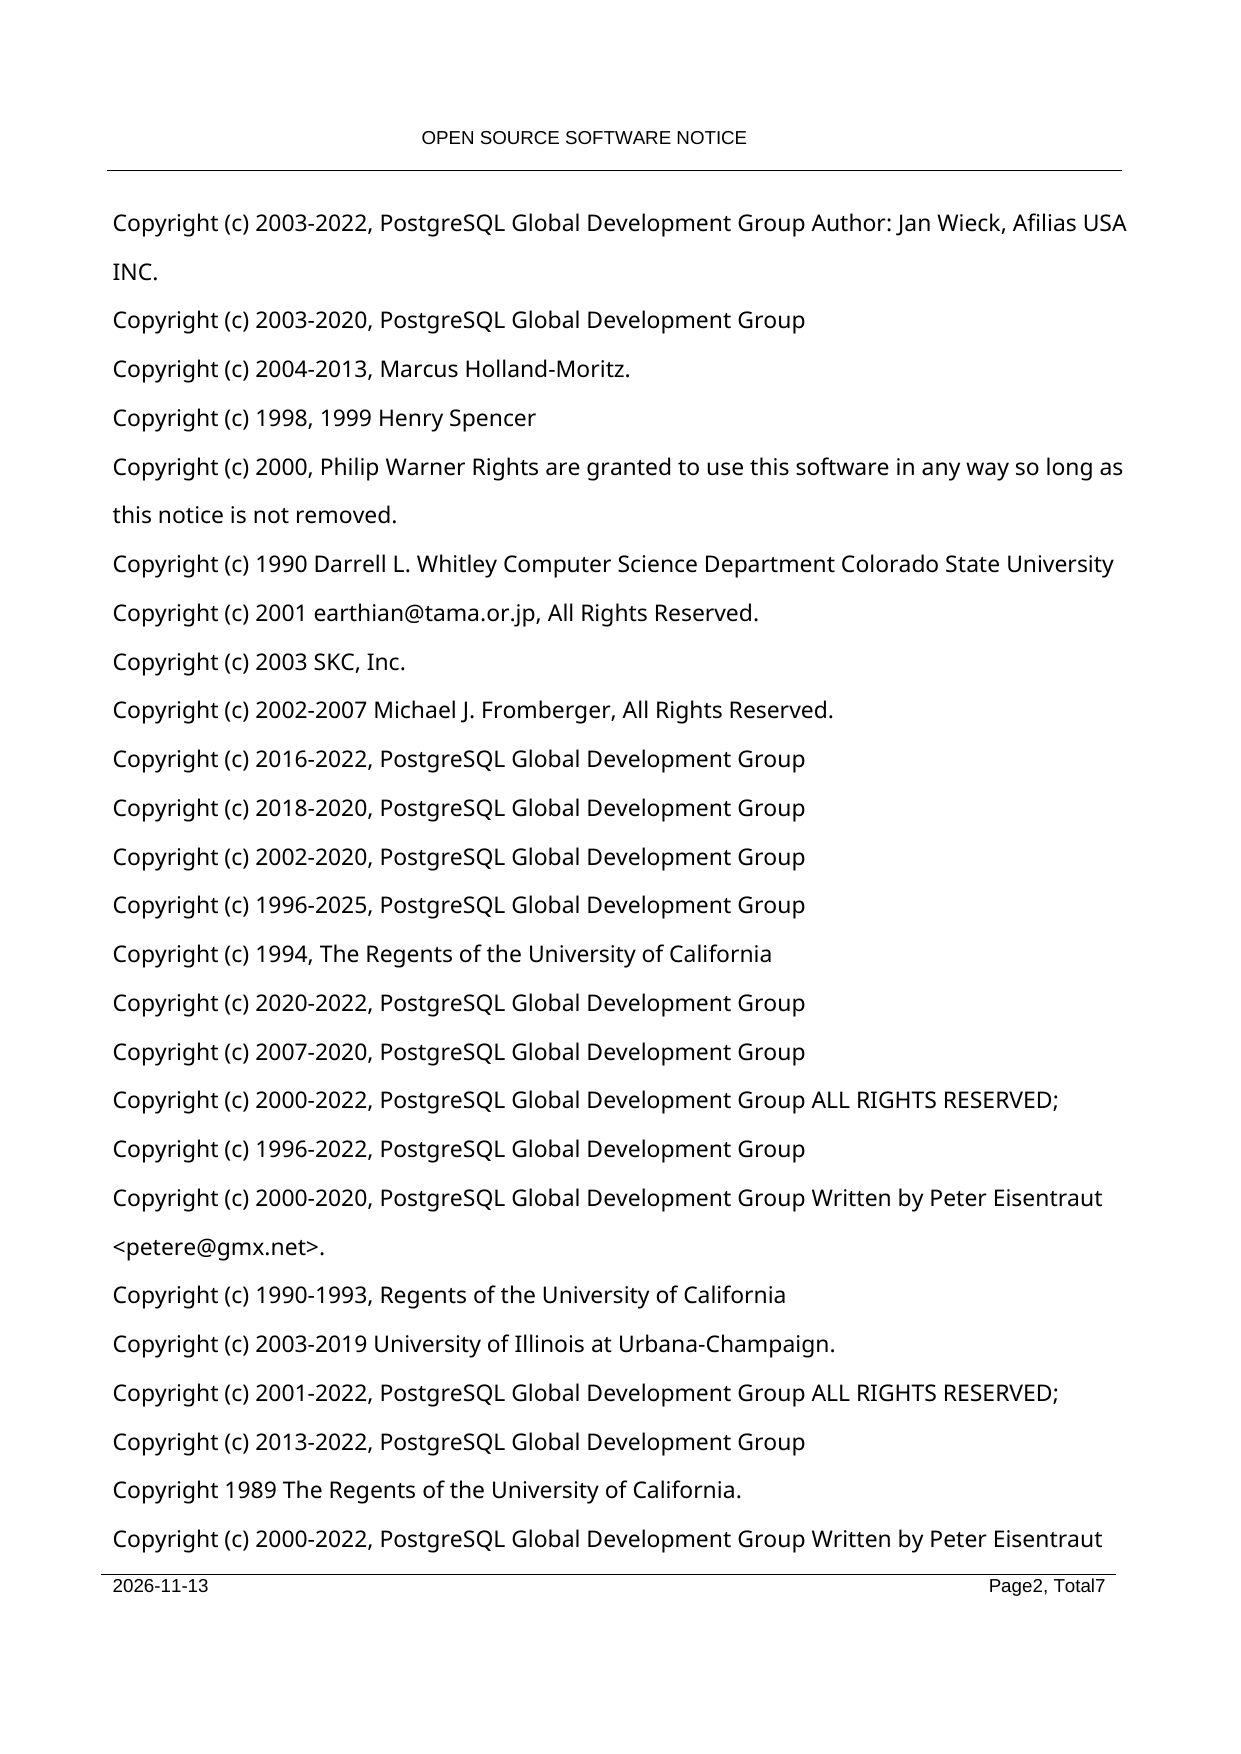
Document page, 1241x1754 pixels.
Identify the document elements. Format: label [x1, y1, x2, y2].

text [112, 206, 1128, 1555]
